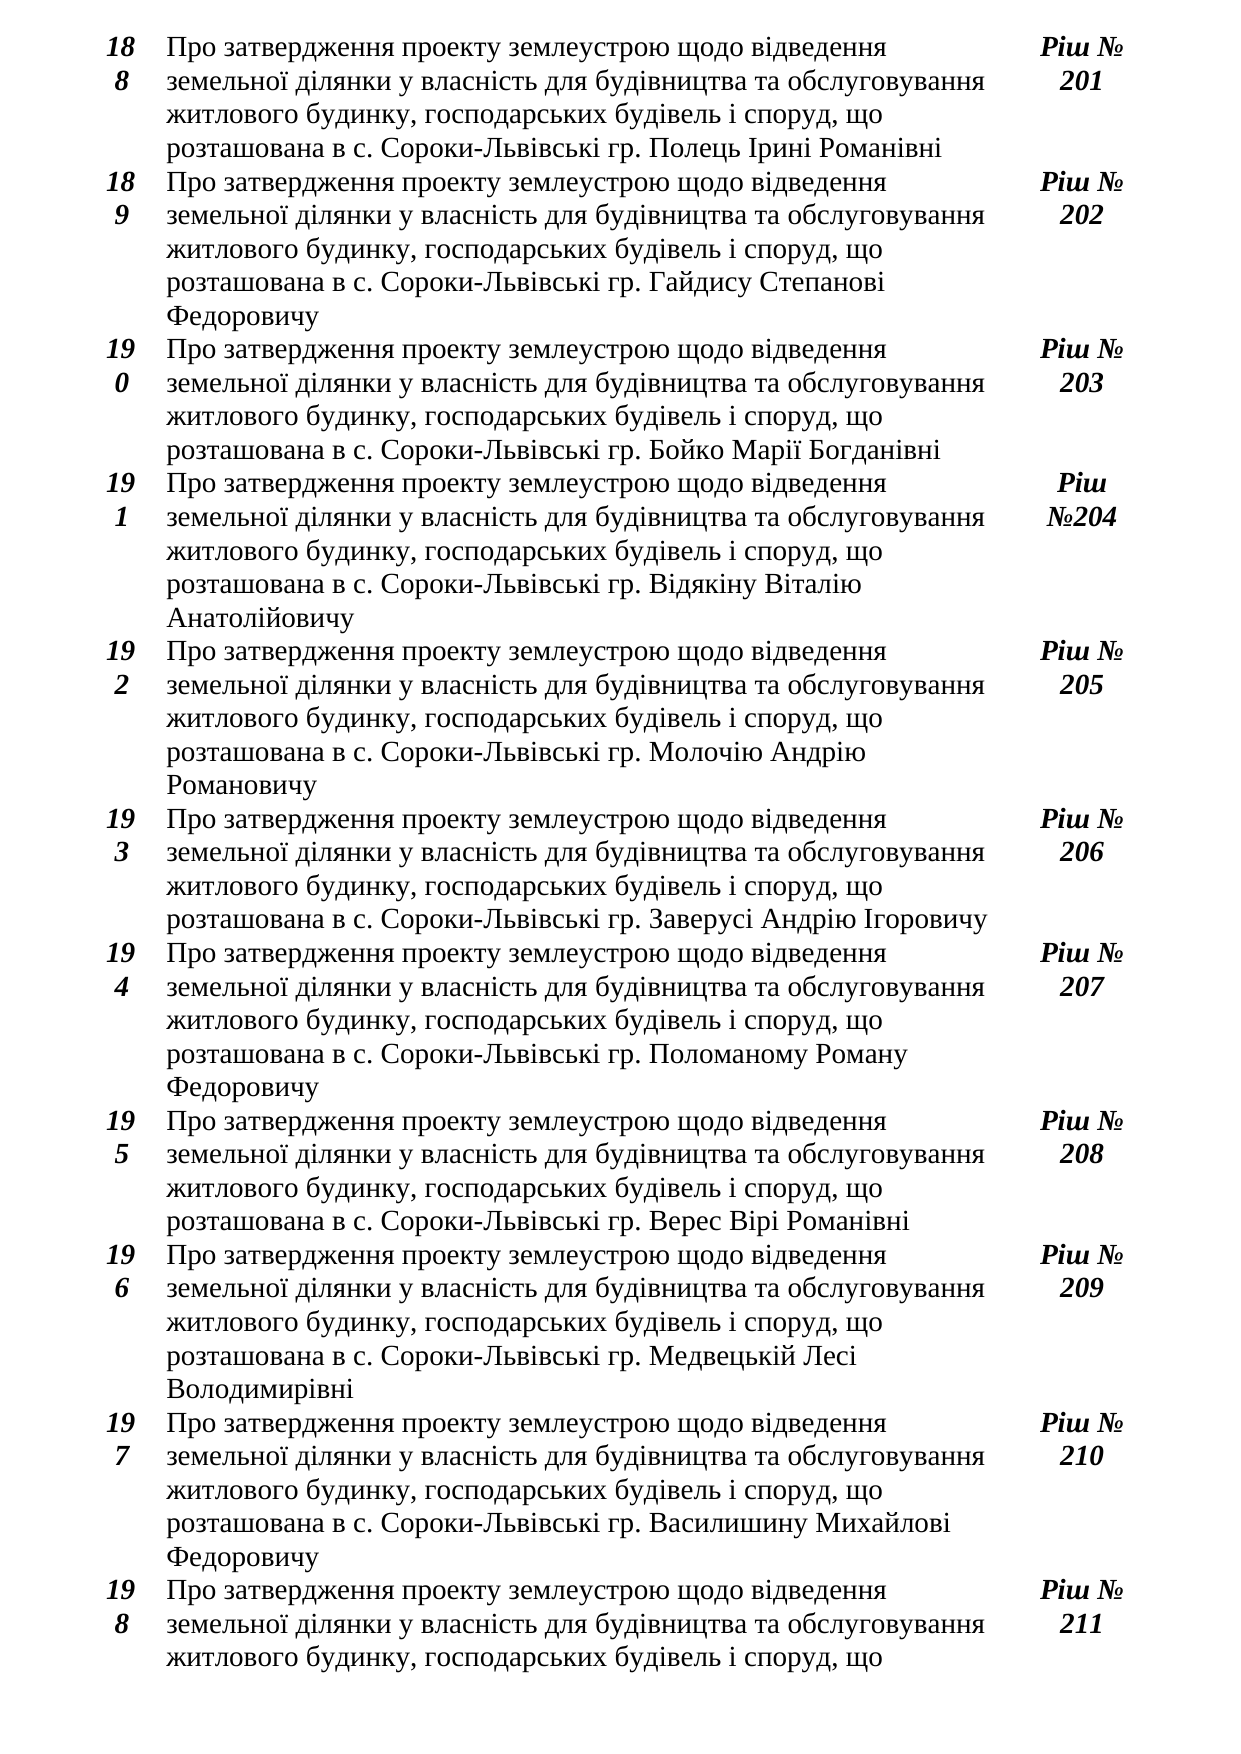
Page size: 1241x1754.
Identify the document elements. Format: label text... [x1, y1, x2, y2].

table_cell 197 [89, 1405, 155, 1572]
table_cell Ріш № 206 [1015, 801, 1148, 935]
table_cell 191 [89, 466, 155, 633]
table_cell 189 [89, 164, 155, 331]
table_cell 195 [89, 1103, 155, 1237]
table_cell Про затвердження проекту землеустрою щодо відведення земельної ділянки у власність для будівництва та обслуговування житлового будинку, господарських будівель і споруд, що розташована в с. Сороки-Львівські гр. Медвецькій Лесі Володимирівні [155, 1237, 1015, 1405]
table_cell 192 [89, 633, 155, 801]
table_cell Ріш № 211 [1015, 1573, 1148, 1673]
table_cell Ріш № 210 [1015, 1405, 1148, 1572]
table_cell 190 [89, 331, 155, 466]
table_cell Ріш № 205 [1015, 633, 1148, 801]
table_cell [155, 1573, 1015, 1673]
table_cell Про затвердження проекту землеустрою щодо відведення земельної ділянки у власність для будівництва та обслуговування житлового будинку, господарських будівель і споруд, що розташована в с. Сороки-Львівські гр. Василишину Михайлові Федоровичу [155, 1405, 1015, 1572]
table_cell Ріш № 202 [1015, 164, 1148, 331]
table_cell Про затвердження проекту землеустрою щодо відведення земельної ділянки у власність для будівництва та обслуговування житлового будинку, господарських будівель і споруд, що розташована в с. Сороки-Львівські гр. Поломаному Роману Федоровичу [155, 935, 1015, 1103]
table_cell Про затвердження проекту землеустрою щодо відведення земельної ділянки у власність для будівництва та обслуговування житлового будинку, господарських будівель і споруд, що розташована в с. Сороки-Львівські гр. Верес Вірі Романівні [155, 1103, 1015, 1237]
table_cell 196 [89, 1237, 155, 1405]
table_cell Ріш № 201 [1015, 30, 1148, 164]
table_cell 188 [89, 30, 155, 164]
table_cell Про затвердження проекту землеустрою щодо відведення земельної ділянки у власність для будівництва та обслуговування житлового будинку, господарських будівель і споруд, що розташована в с. Сороки-Львівські гр. Гайдису Степанові Федоровичу [155, 164, 1015, 331]
table_cell Ріш № 208 [1015, 1103, 1148, 1237]
table_cell Ріш №204 [1015, 466, 1148, 633]
table_cell Ріш № 203 [1015, 331, 1148, 466]
table_cell Про затвердження проекту землеустрою щодо відведення земельної ділянки у власність для будівництва та обслуговування житлового будинку, господарських будівель і споруд, що розташована в с. Сороки-Львівські гр. Бойко Марії Богданівні [155, 331, 1015, 466]
table_cell 193 [89, 801, 155, 935]
table_cell Про затвердження проекту землеустрою щодо відведення земельної ділянки у власність для будівництва та обслуговування житлового будинку, господарських будівель і споруд, що розташована в с. Сороки-Львівські гр. Відякіну Віталію Анатолійовичу [155, 466, 1015, 633]
table_cell 198 [89, 1573, 155, 1673]
table_cell Ріш № 209 [1015, 1237, 1148, 1405]
table_cell Про затвердження проекту землеустрою щодо відведення земельної ділянки у власність для будівництва та обслуговування житлового будинку, господарських будівель і споруд, що розташована в с. Сороки-Львівські гр. Молочію Андрію Романовичу [155, 633, 1015, 801]
table_cell Ріш № 207 [1015, 935, 1148, 1103]
table_cell 194 [89, 935, 155, 1103]
table_cell Про затвердження проекту землеустрою щодо відведення земельної ділянки у власність для будівництва та обслуговування житлового будинку, господарських будівель і споруд, що розташована в с. Сороки-Львівські гр. Заверусі Андрію Ігоровичу [155, 801, 1015, 935]
table_cell Про затвердження проекту землеустрою щодо відведення земельної ділянки у власність для будівництва та обслуговування житлового будинку, господарських будівель і споруд, що розташована в с. Сороки-Львівські гр. Полець Ірині Романівні [155, 30, 1015, 164]
